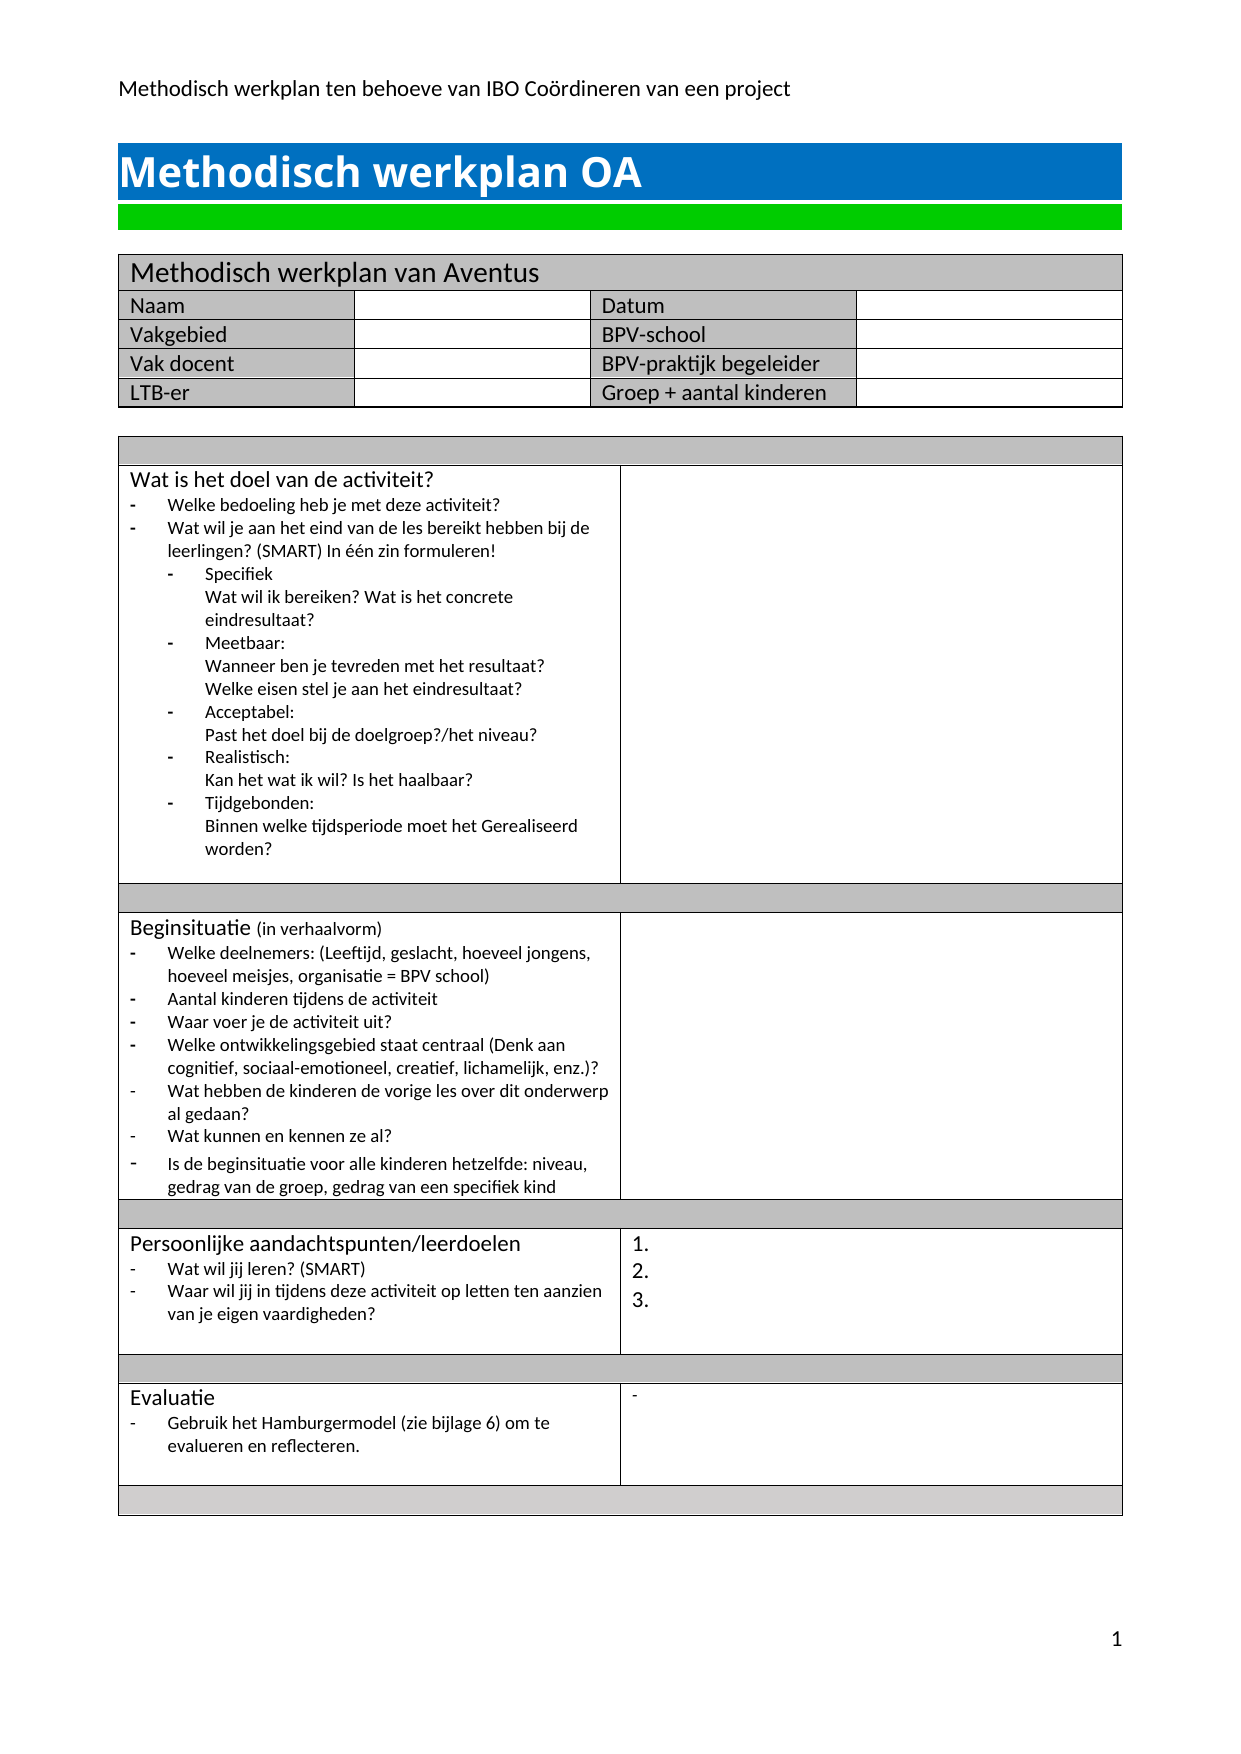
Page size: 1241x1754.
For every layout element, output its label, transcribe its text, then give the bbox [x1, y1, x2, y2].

table_cell [119, 884, 1122, 912]
table_cell [355, 320, 590, 348]
table_cell Wat is het doel van de activiteit? Welke bedoeling heb je met deze activiteit? Wat wil je aan het eind van de les bereikt hebben bij de leerlingen? (SMART) In één zin formuleren! Specifiek Wat wil ik bereiken? Wat is het concrete eindresultaat? Meetbaar: Wanneer ben je tevreden met het resultaat? Welke eisen stel je aan het eindresultaat? Acceptabel: Past het doel bij de doelgroep?/het niveau? Realistisch: Kan het wat ik wil? Is het haalbaar? Tijdgebonden: Binnen welke tijdsperiode moet het Gerealiseerd worden? [119, 466, 620, 883]
table_cell [857, 291, 1122, 319]
table_cell [355, 349, 590, 377]
table_cell [857, 320, 1122, 348]
table_cell Naam [119, 291, 354, 319]
table_cell [857, 349, 1122, 377]
table_cell Groep + aantal kinderen [591, 379, 856, 406]
text Methodisch werkplan OA [118, 143, 1122, 200]
table_cell [355, 379, 590, 406]
table_cell Vak docent [119, 349, 354, 377]
table_cell Persoonlijke aandachtspunten/leerdoelen Wat wil jij leren? (SMART) Waar wil jij in tijdens deze activiteit op letten ten aanzien van je eigen vaardigheden? [119, 1229, 620, 1353]
table_cell BPV-praktijk begeleider [591, 349, 856, 377]
table_cell BPV-school [591, 320, 856, 348]
table_cell Datum [591, 291, 856, 319]
table_cell [857, 379, 1122, 406]
table_cell [355, 291, 590, 319]
table_cell LTB-er [119, 379, 354, 406]
table_cell Beginsituatie (in verhaalvorm) Welke deelnemers: (Leeftijd, geslacht, hoeveel jongens, hoeveel meisjes, organisatie = BPV school) Aantal kinderen tijdens de activiteit Waar voer je de activiteit uit? Welke ontwikkelingsgebied staat centraal (Denk aan cognitief, sociaal-emotioneel, creatief, lichamelijk, enz.)? Wat hebben de kinderen de vorige les over dit onderwerp al gedaan? Wat kunnen en kennen ze al? Is de beginsituatie voor alle kinderen hetzelfde: niveau, gedrag van de groep, gedrag van een specifiek kind [119, 913, 620, 1198]
table_cell Vakgebied [119, 320, 354, 348]
table_cell [119, 1200, 1122, 1228]
table_cell Evaluatie Gebruik het Hamburgermodel (zie bijlage 6) om te evalueren en reflecteren. [119, 1384, 620, 1485]
table_cell [119, 1486, 1122, 1514]
table_header [119, 437, 1122, 464]
table_cell [621, 466, 1122, 883]
table_cell [621, 913, 1122, 1198]
table_cell 1. 2. 3. [621, 1229, 1122, 1353]
table_header Methodisch werkplan van Aventus [119, 255, 1122, 290]
table_cell [119, 1355, 1122, 1382]
table_cell [621, 1384, 1122, 1485]
